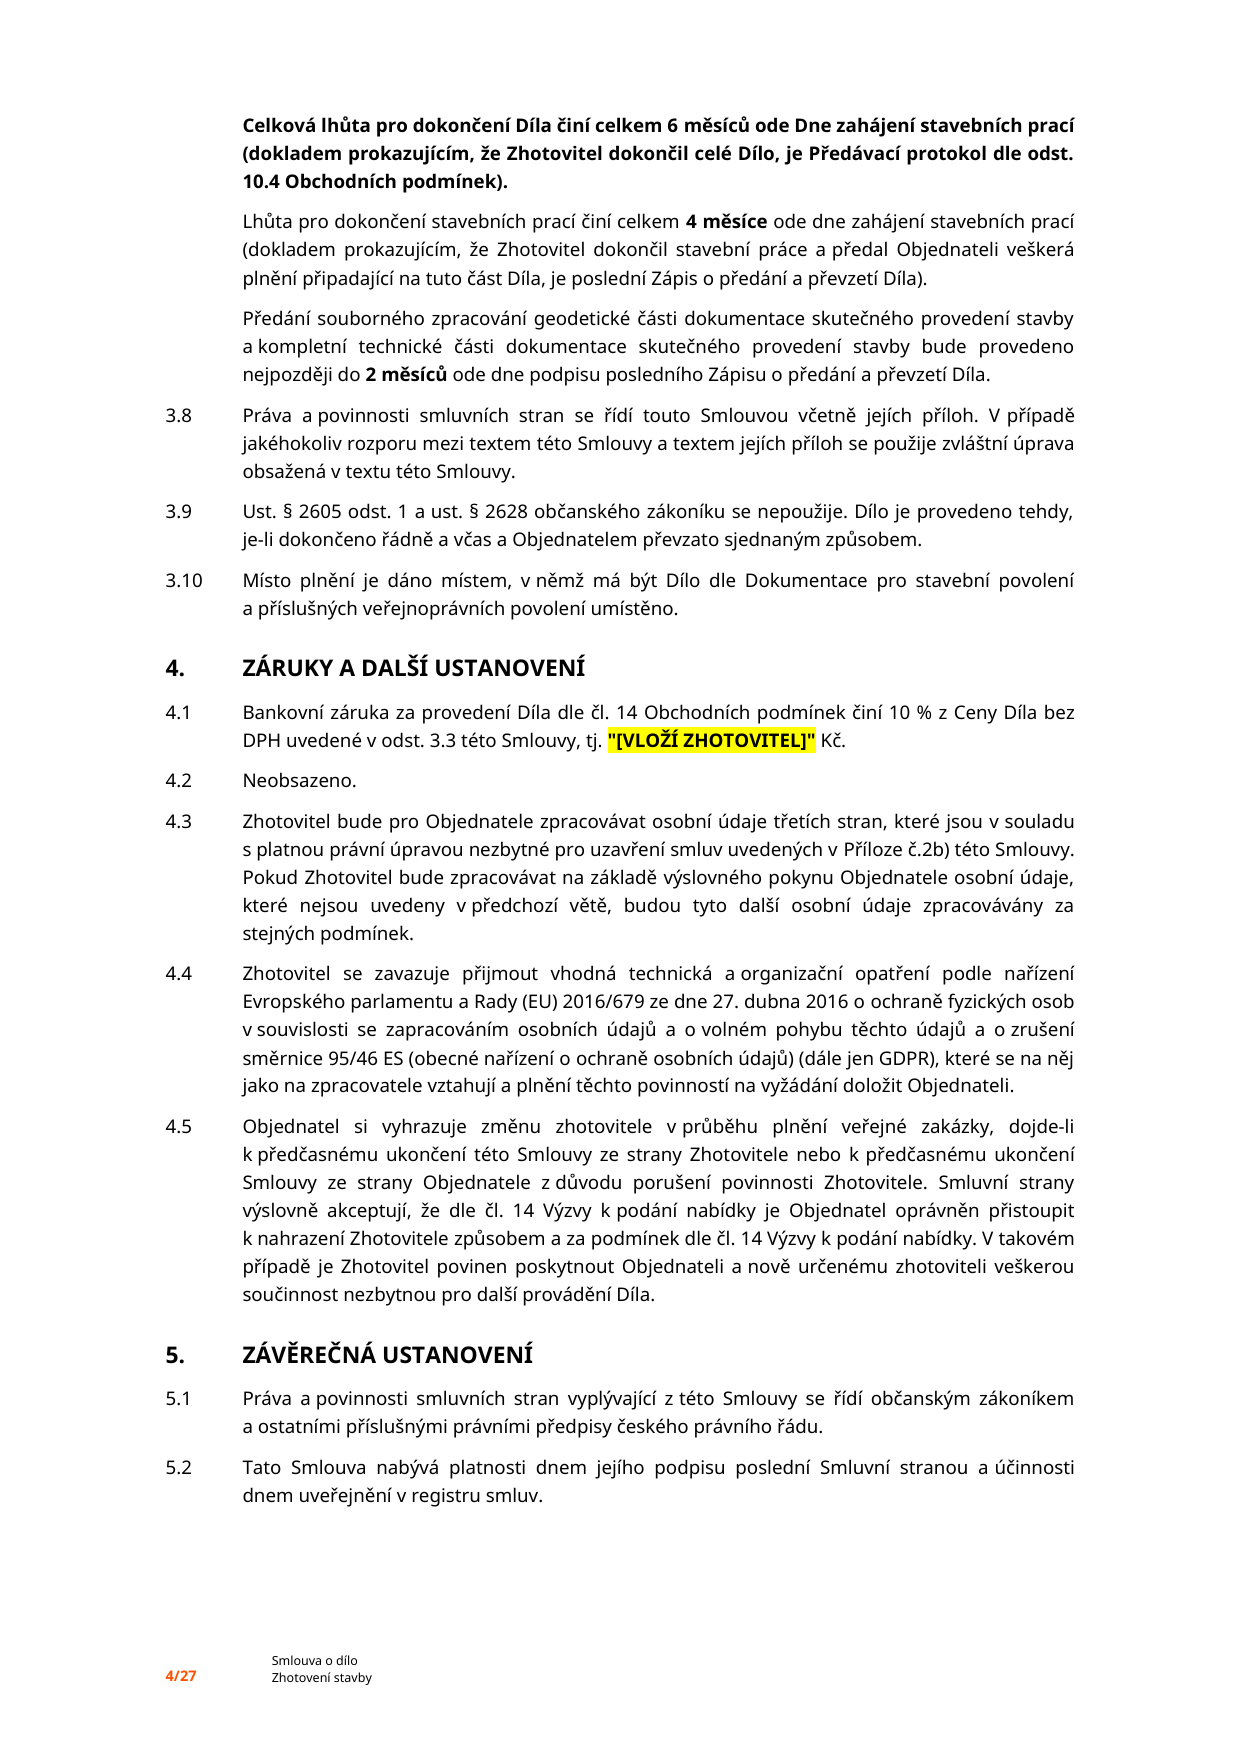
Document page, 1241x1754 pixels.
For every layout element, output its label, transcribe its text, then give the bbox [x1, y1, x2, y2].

text Předání souborného zpracování geodetické části dokumentace skutečného provedení stavby a kompletní technické části dokumentace skutečného provedení stavby bude provedeno nejpozději do 2 měsíců ode dne podpisu posledního Zápisu o předání a převzetí Díla. [242, 305, 1075, 387]
text Lhůta pro dokončení stavebních prací činí celkem 4 měsíce ode dne zahájení stavebních prací (dokladem prokazujícím, že Zhotovitel dokončil stavební práce a předal Objednateli veškerá plnění připadající na tuto část Díla, je poslední Zápis o předání a převzetí Díla). [242, 209, 1075, 290]
text Práva a povinnosti smluvních stran se řídí touto Smlouvou včetně jejích příloh. V případě jakéhokoliv rozporu mezi textem této Smlouvy a textem jejích příloh se použije zvláštní úprava obsažená v textu této Smlouvy. [165, 402, 1075, 483]
text Objednatel si vyhrazuje změnu zhotovitele v průběhu plnění veřejné zakázky, dojde-li k předčasnému ukončení této Smlouvy ze strany Zhotovitele nebo k předčasnému ukončení Smlouvy ze strany Objednatele z důvodu porušení povinnosti Zhotovitele. Smluvní strany výslovně akceptují, že dle čl. 14 Výzvy k podání nabídky je Objednatel oprávněn přistoupit k nahrazení Zhotovitele způsobem a za podmínek dle čl. 14 Výzvy k podání nabídky. V takovém případě je Zhotovitel povinen poskytnout Objednateli a nově určenému zhotoviteli veškerou součinnost nezbytnou pro další provádění Díla. [165, 1113, 1075, 1307]
text Tato Smlouva nabývá platnosti dnem jejího podpisu poslední Smluvní stranou a účinnosti dnem uveřejnění v registru smluv. [165, 1454, 1075, 1508]
text ZÁVĚREČNÁ USTANOVENÍ [165, 1339, 1075, 1370]
text Zhotovitel se zavazuje přijmout vhodná technická a organizační opatření podle nařízení Evropského parlamentu a Rady (EU) 2016/679 ze dne 27. dubna 2016 o ochraně fyzických osob v souvislosti se zapracováním osobních údajů a o volném pohybu těchto údajů a o zrušení směrnice 95/46 ES (obecné nařízení o ochraně osobních údajů) (dále jen GDPR), které se na něj jako na zpracovatele vztahují a plnění těchto povinností na vyžádání doložit Objednateli. [165, 961, 1075, 1098]
text Celková lhůta pro dokončení Díla činí celkem 6 měsíců ode Dne zahájení stavebních prací (dokladem prokazujícím, že Zhotovitel dokončil celé Dílo, je Předávací protokol dle odst. 10.4 Obchodních podmínek). [242, 112, 1075, 194]
text Bankovní záruka za provedení Díla dle čl. 14 Obchodních podmínek činí 10 % z Ceny Díla bez DPH uvedené v odst. 3.3 této Smlouvy, tj. "[VLOŽÍ ZHOTOVITEL]" Kč. [165, 699, 1075, 753]
text Neobsazeno. [165, 768, 1075, 793]
text Ust. § 2605 odst. 1 a ust. § 2628 občanského zákoníku se nepoužije. Dílo je provedeno tehdy, je-li dokončeno řádně a včas a Objednatelem převzato sjednaným způsobem. [165, 498, 1075, 552]
text Místo plnění je dáno místem, v němž má být Dílo dle Dokumentace pro stavební povolení a příslušných veřejnoprávních povolení umístěno. [165, 567, 1075, 621]
text Zhotovitel bude pro Objednatele zpracovávat osobní údaje třetích stran, které jsou v souladu s platnou právní úpravou nezbytné pro uzavření smluv uvedených v Příloze č.2b) této Smlouvy. Pokud Zhotovitel bude zpracovávat na základě výslovného pokynu Objednatele osobní údaje, které nejsou uvedeny v předchozí větě, budou tyto další osobní údaje zpracovávány za stejných podmínek. [165, 808, 1075, 946]
text Práva a povinnosti smluvních stran vyplývající z této Smlouvy se řídí občanským zákoníkem a ostatními příslušnými právními předpisy českého právního řádu. [165, 1386, 1075, 1439]
text ZÁRUKY A DALŠÍ USTANOVENÍ [165, 652, 1075, 683]
